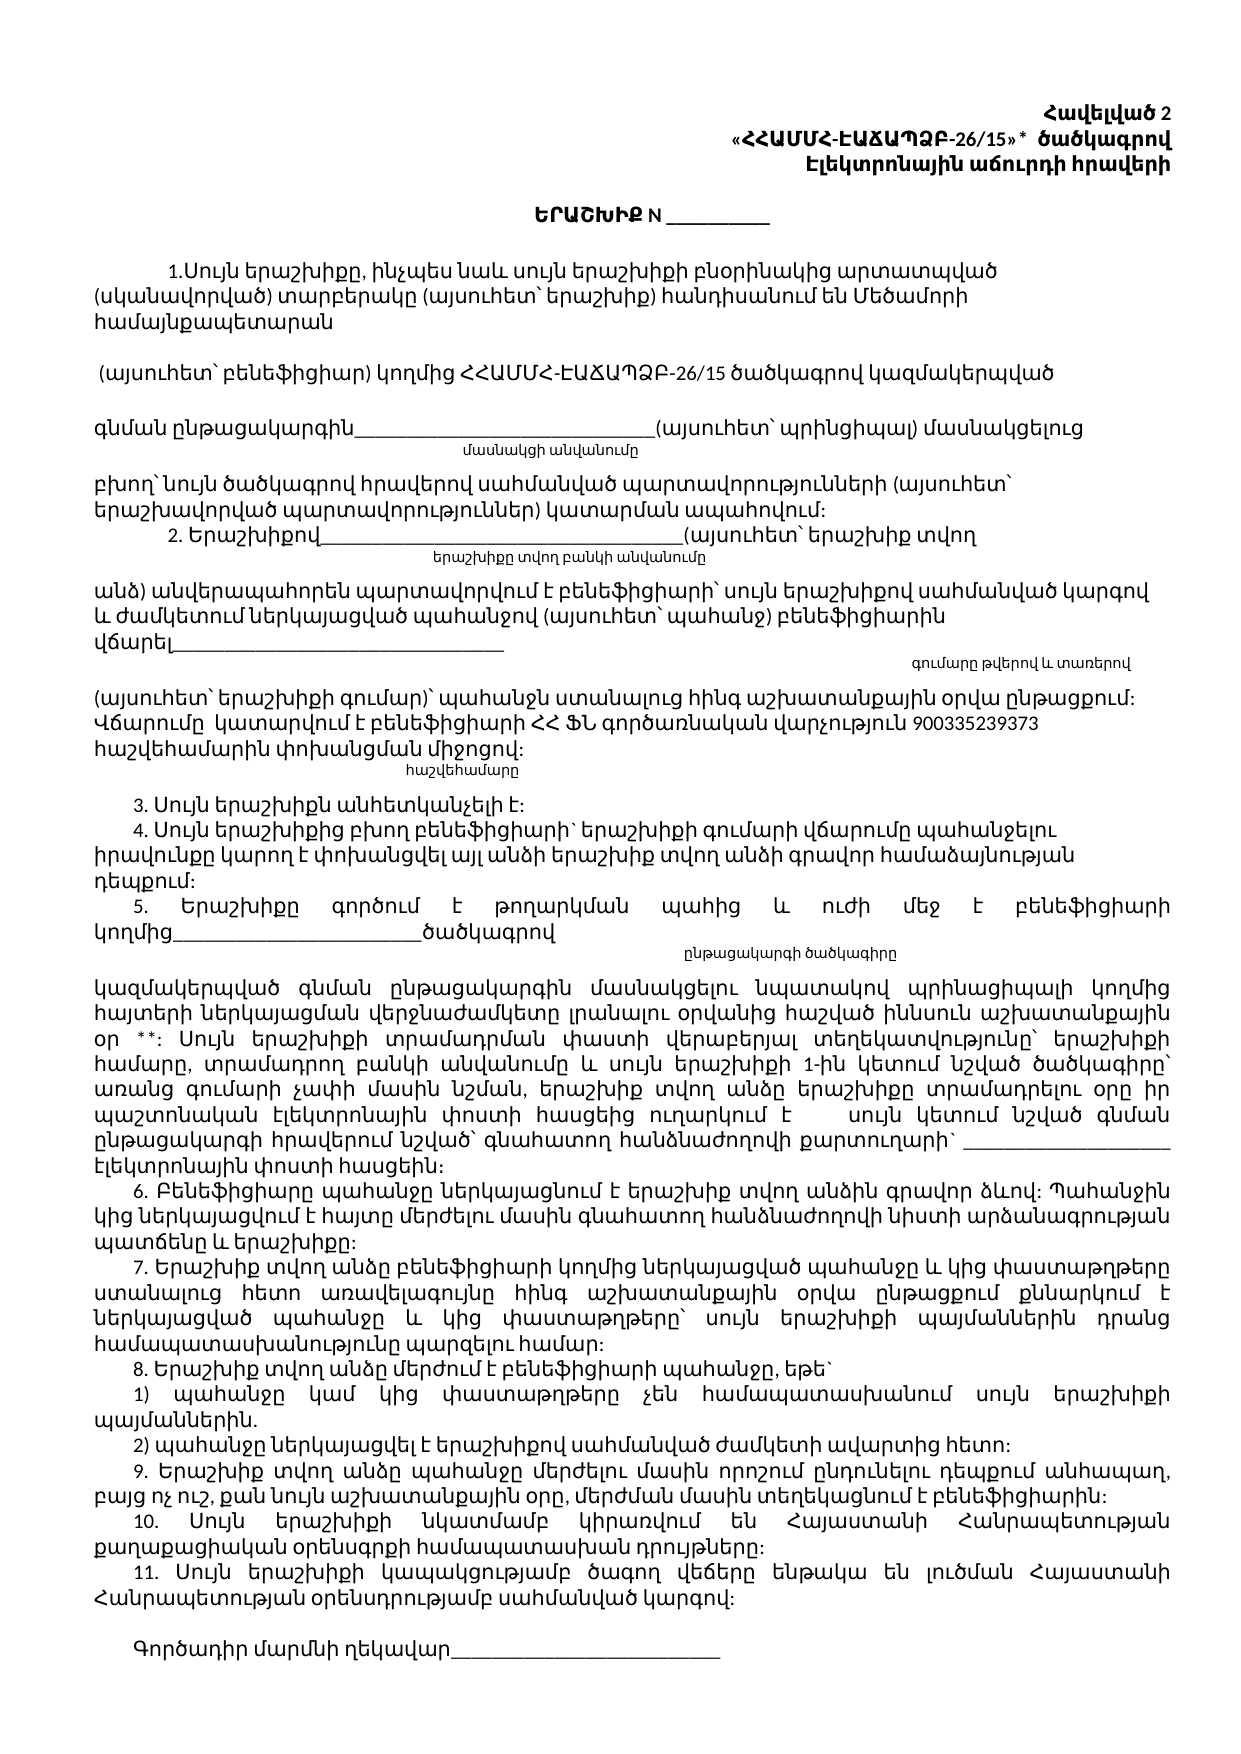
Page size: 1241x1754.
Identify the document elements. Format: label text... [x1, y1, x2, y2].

text 2. Երաշխիքով___________________________________(այսուհետ՝ երաշխիք տվող [94, 522, 1171, 548]
text հաշվեհամարը [94, 761, 1171, 792]
text 6. Բենեֆիցիարը պահանջը ներկայացնում է երաշխիք տվող անձին գրավոր ձևով: Պահանջին կից ներկայացվում է հայտը մերժելու մասին գնահատող հանձնաժողովի նիստի արձանագրության պատճենը և երաշխիքը: [94, 1178, 1171, 1254]
text 11. Սույն երաշխիքի կապակցությամբ ծագող վեճերը ենթակա են լուծման Հայաստանի Հանրապետության օրենսդրությամբ սահմանված կարգով: [94, 1559, 1171, 1610]
text երաշխիքը տվող բանկի անվանումը [94, 548, 1171, 578]
text 9. Երաշխիք տվող անձը պահանջը մերժելու մասին որոշում ընդունելու դեպքում անհապաղ, բայց ոչ ուշ, քան նույն աշխատանքային օրը, մերժման մասին տեղեկացնում է բենեֆիցիարին: [94, 1458, 1171, 1509]
text 7. Երաշխիք տվող անձը բենեֆիցիարի կողմից ներկայացված պահանջը և կից փաստաթղթերը ստանալուց հետո առավելագույնը հինգ աշխատանքային օրվա ընթացքում քննարկում է ներկայացված պահանջը և կից փաստաթղթերը՝ սույն երաշխիքի պայմաններին դրանց համապատասխանությունը պարզելու համար: [94, 1254, 1171, 1356]
text (այսուհետ՝ երաշխիքի գումար)՝ պահանջն ստանալուց հինգ աշխատանքային օրվա ընթացքում: Վճարումը կատարվում է բենեֆիցիարի ՀՀ ՖՆ գործառնական վարչություն 900335239373 հաշվեհամարին փոխանցման միջոցով: [94, 685, 1171, 761]
text ընթացակարգի ծածկագիրը [610, 944, 1171, 975]
text Գործադիր մարմնի ղեկավար__________________________ [94, 1636, 1171, 1661]
text մասնակցի անվանումը [389, 441, 1171, 472]
text 1.Սույն երաշխիքը, ինչպես նաև սույն երաշխիքի բնօրինակից արտատպված (սկանավորված) տարբերակը (այսուհետ՝ երաշխիք) հանդիսանում են Մեծամորի համայնքապետարան [94, 258, 1171, 334]
text գնման ընթացակարգին_____________________________(այսուհետ՝ պրինցիպալ) մասնակցելուց [94, 416, 1171, 441]
text 5. Երաշխիքը գործում է թողարկման պահից և ուժի մեջ է բենեֆիցիարի կողմից________________________ծածկագրով [94, 893, 1171, 944]
text գումարը թվերով և տառերով [831, 654, 1171, 685]
text կազմակերպված գնման ընթացակարգին մասնակցելու նպատակով պրինացիպալի կողմից հայտերի ներկայացման վերջնաժամկետը լրանալու օրվանից հաշված իննսուն աշխատանքային օր **: Սույն երաշխիքի տրամադրման փաստի վերաբերյալ տեղեկատվությունը՝ երաշխիքի համարը, տրամադրող բանկի անվանումը և սույն երաշխիքի 1-ին կետում նշված ծածկագիրը՝ առանց գումարի չափի մասին նշման, երաշխիք տվող անձը երաշխիքը տրամադրելու օրը իր պաշտոնական էլեկտրոնային փոստի հասցեից ուղարկում է սույն կետում նշված գնման ընթացակարգի հրավերում նշված՝ գնահատող հանձնաժողովի քարտուղարի` ____________________ էլեկտրոնային փոստի հասցեին։ [94, 975, 1171, 1178]
text Հավելված 2 [94, 100, 1171, 126]
text անձ) անվերապահորեն պարտավորվում է բենեֆիցիարի՝ սույն երաշխիքով սահմանված կարգով և ժամկետում ներկայացված պահանջով (այսուհետ՝ պահանջ) բենեֆիցիարին վճարել________________________________ [94, 578, 1171, 654]
text 1) պահանջը կամ կից փաստաթղթերը չեն համապատասխանում սույն երաշխիքի պայմաններին. [94, 1382, 1171, 1432]
text (այսուհետ՝ բենեֆիցիար) կողմից ՀՀԱՄՄՀ-ԷԱՃԱՊՁԲ-26/15 ծածկագրով կազմակերպված [94, 360, 1171, 416]
text 4. Սույն երաշխիքից բխող բենեֆիցիարի` երաշխիքի գումարի վճարումը պահանջելու իրավունքը կարող է փոխանցվել այլ անձի երաշխիք տվող անձի գրավոր համաձայնության դեպքում: [94, 817, 1171, 893]
text 2) պահանջը ներկայացվել է երաշխիքով սահմանված ժամկետի ավարտից հետո: [94, 1432, 1171, 1458]
text 3. Սույն երաշխիքն անհետկանչելի է: [94, 792, 1171, 817]
text բխող՝ նույն ծածկագրով հրավերով սահմանված պարտավորությունների (այսուհետ՝ երաշխավորված պարտավորություններ) կատարման ապահովում: [94, 472, 1171, 522]
text 10. Սույն երաշխիքի նկատմամբ կիրառվում են Հայաստանի Հանրապետության քաղաքացիական օրենսգրքի համապատասխան դրույթները: [94, 1509, 1171, 1559]
text «ՀՀԱՄՄՀ-ԷԱՃԱՊՁԲ-26/15»* ծածկագրով [94, 126, 1171, 151]
text ԵՐԱՇԽԻՔ N __________ [94, 202, 1171, 227]
text 8. Երաշխիք տվող անձը մերժում է բենեֆիցիարի պահանջը, եթե` [94, 1356, 1171, 1382]
text Էլեկտրոնային աճուրդի հրավերի [94, 151, 1171, 177]
